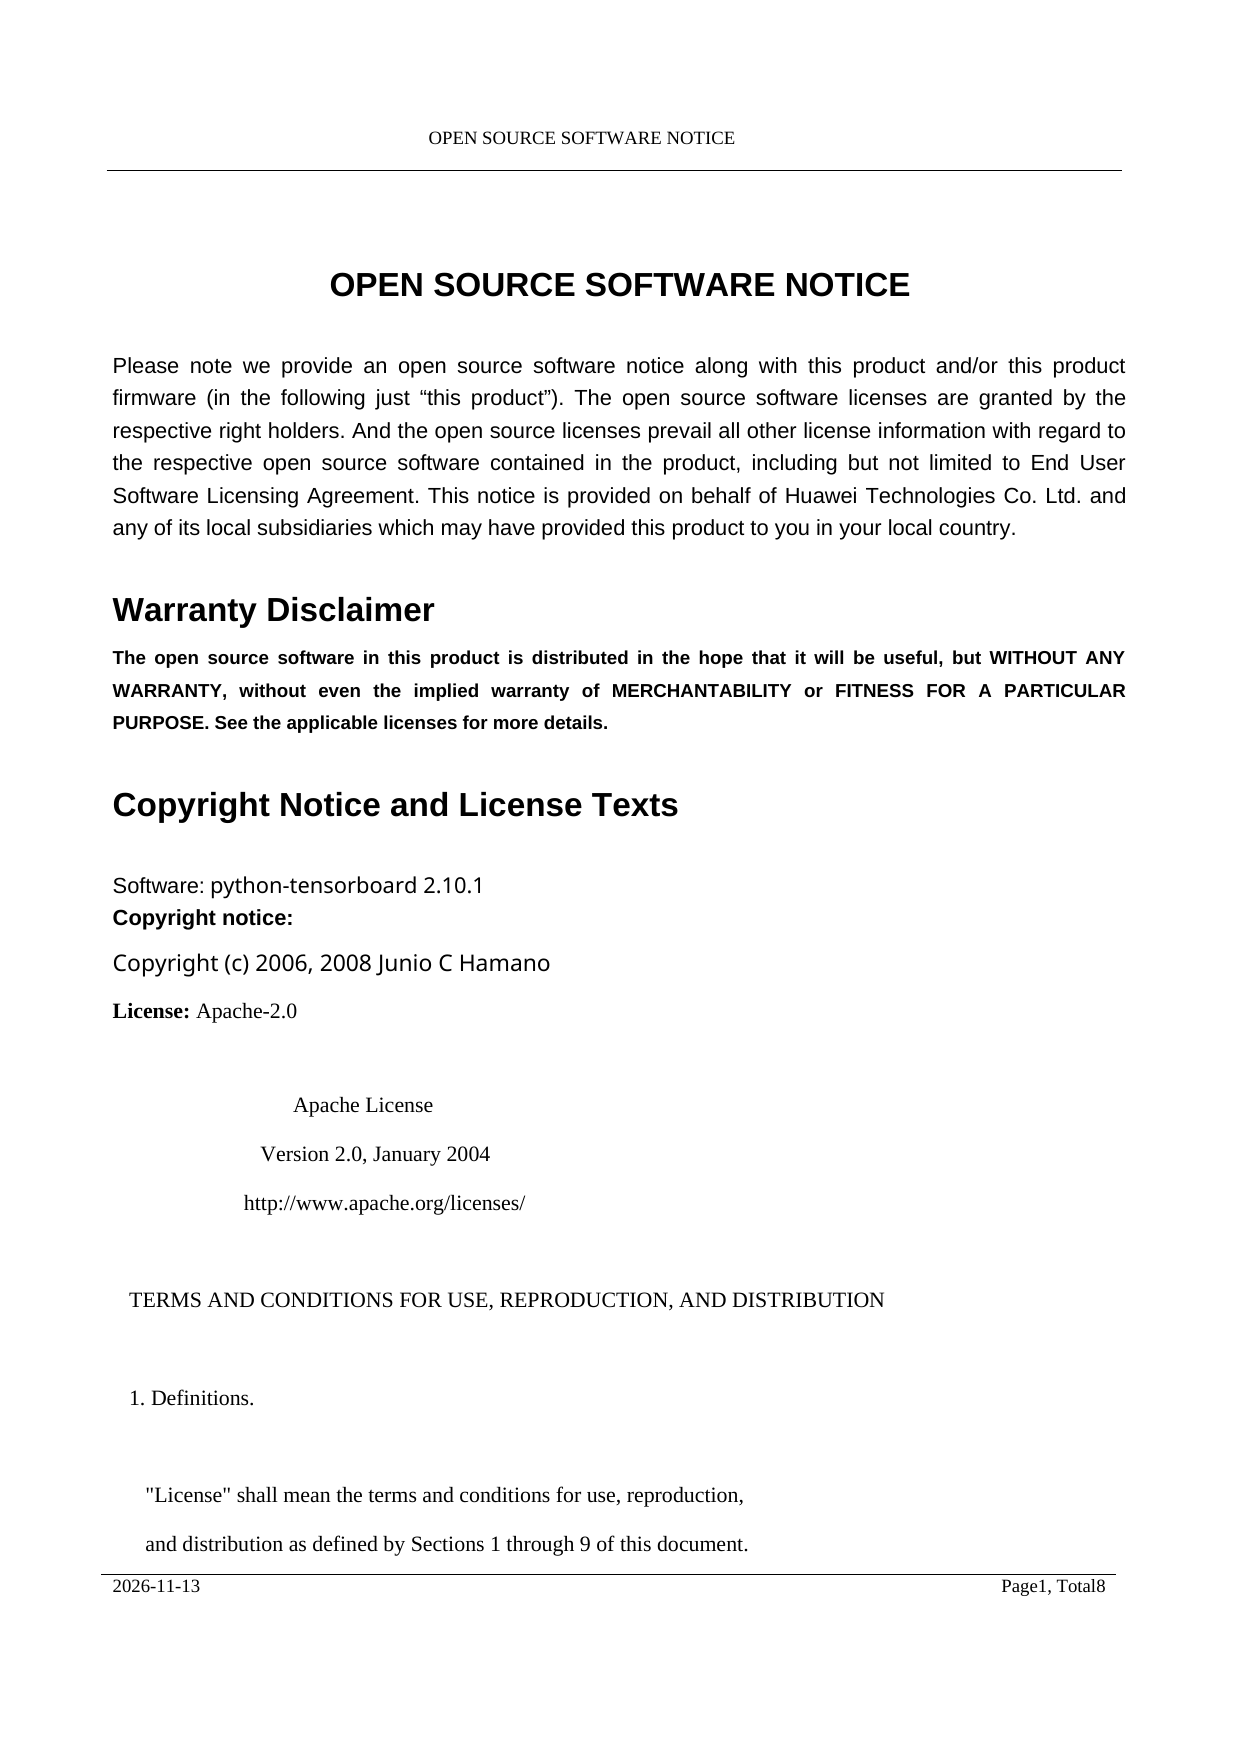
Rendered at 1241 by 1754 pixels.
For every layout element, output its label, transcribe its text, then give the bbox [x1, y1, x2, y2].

text The open source software in this product is distributed in the hope that it will be useful, but WITHOUT ANY WARRANTY, without even the implied warranty of MERCHANTABILITY or FITNESS FOR A PARTICULAR PURPOSE. See the applicable licenses for more details. [112, 641, 1128, 739]
text License: Apache-2.0 [112, 995, 1128, 1027]
text Please note we provide an open source software notice along with this product and/or this product firmware (in the following just “this product”). The open source software licenses are granted by the respective right holders. And the open source licenses prevail all other license information with regard to the respective open source software contained in the product, including but not limited to End User Software Licensing Agreement. This notice is provided on behalf of Huawei Technologies Co. Ltd. and any of its local subsidiaries which may have provided this product to you in your local country. [112, 349, 1128, 544]
text OPEN SOURCE SOFTWARE NOTICE [112, 251, 1128, 316]
text Warranty Disclaimer [112, 576, 1128, 641]
text Software: python-tensorboard 2.10.1 [112, 869, 1128, 901]
text Copyright notice: [112, 901, 1128, 934]
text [112, 1040, 1128, 1560]
text Copyright (c) 2006, 2008 Junio C Hamano [112, 947, 1128, 979]
text Copyright Notice and License Texts [112, 771, 1128, 836]
